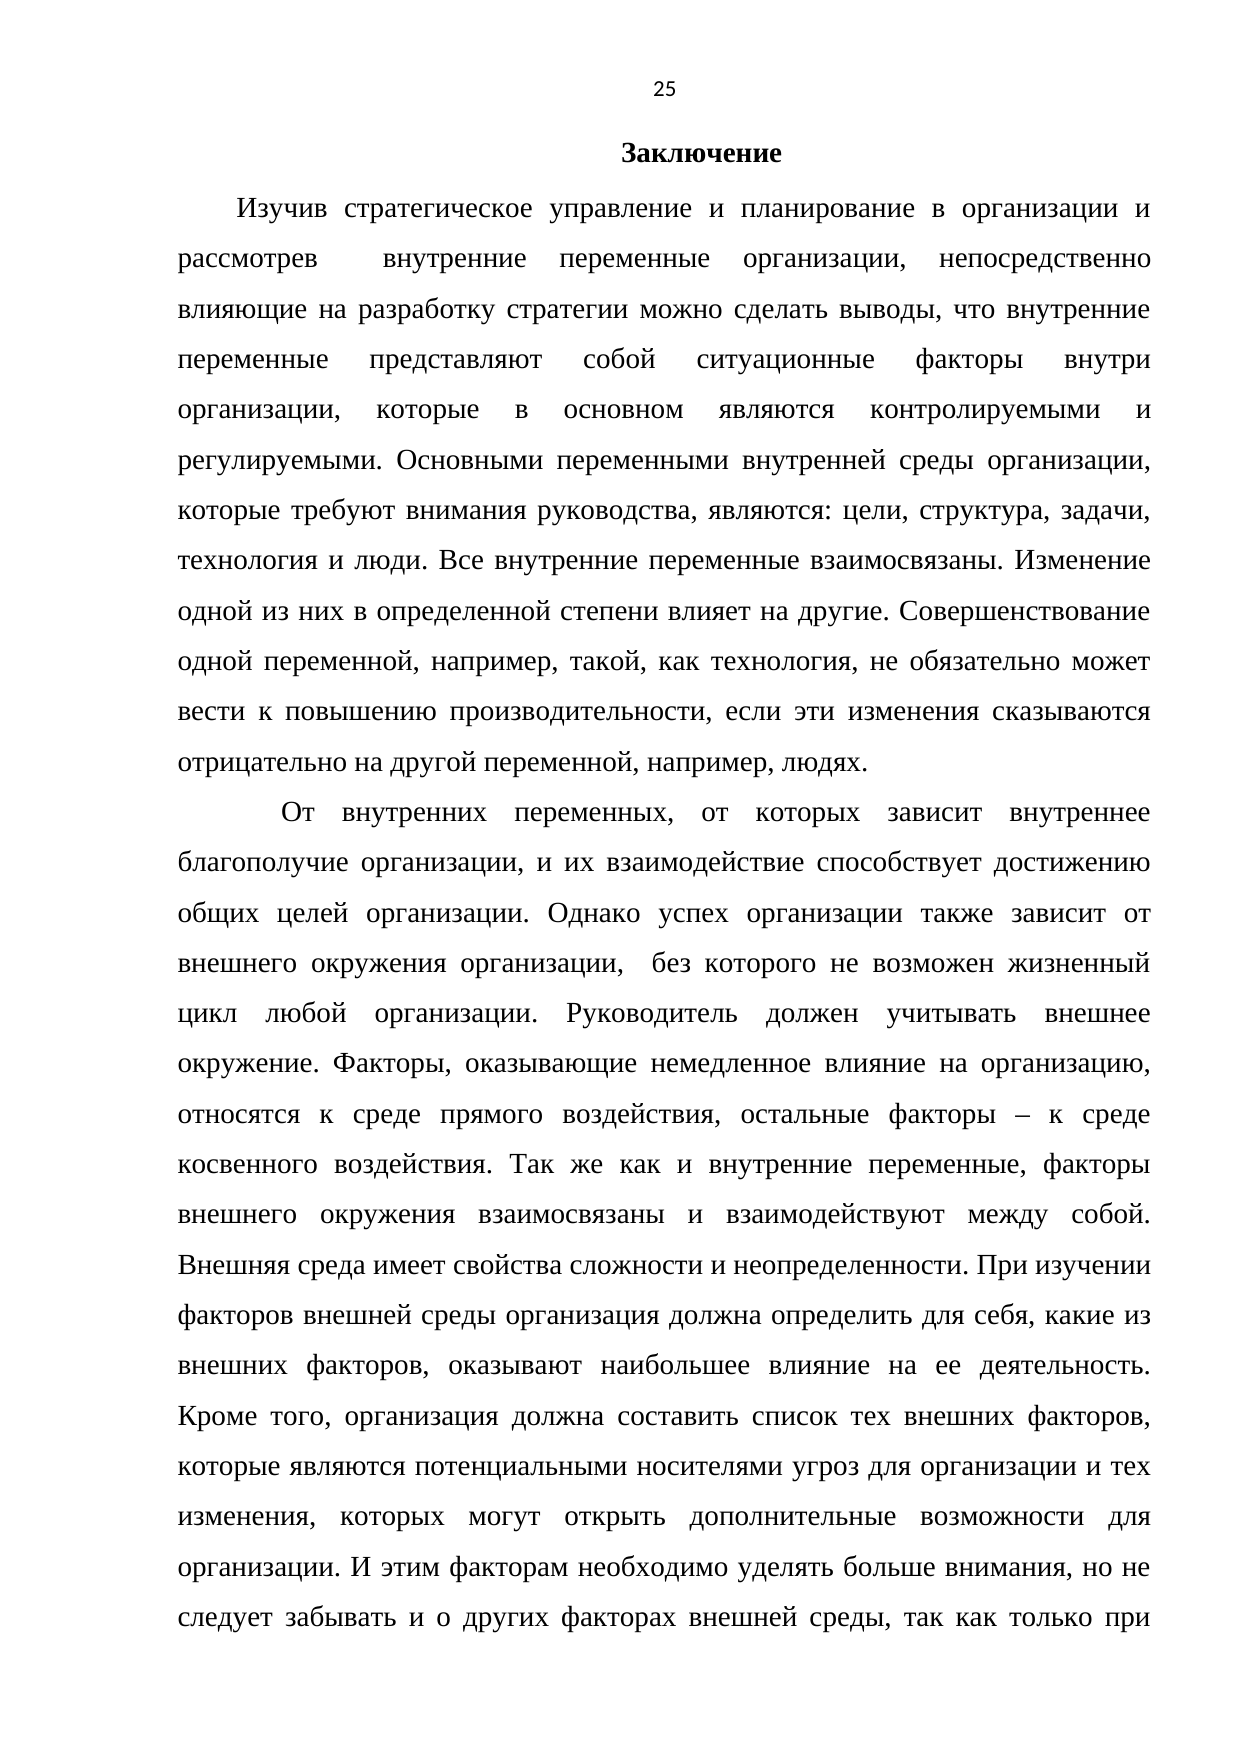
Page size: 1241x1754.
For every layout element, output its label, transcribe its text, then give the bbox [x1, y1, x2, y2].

text Изучив стратегическое управление и планирование в организации и рассмотрев внутренние переменные организации, непосредственно влияющие на разработку стратегии можно сделать выводы, что внутренние переменные представляют собой ситуационные факторы внутри организации, которые в основном являются контролируемыми и регулируемыми. Основными переменными внутренней среды организации, которые требуют внимания руководства, являются: цели, структура, задачи, технология и люди. Все внутренние переменные взаимосвязаны. Изменение одной из них в определенной степени влияет на другие. Совершенствование одной переменной, например, такой, как технология, не обязательно может вести к повышению производительности, если эти изменения сказываются отрицательно на другой переменной, например, людях. [177, 190, 1152, 777]
text Заключение [251, 135, 1152, 168]
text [177, 794, 1152, 1633]
